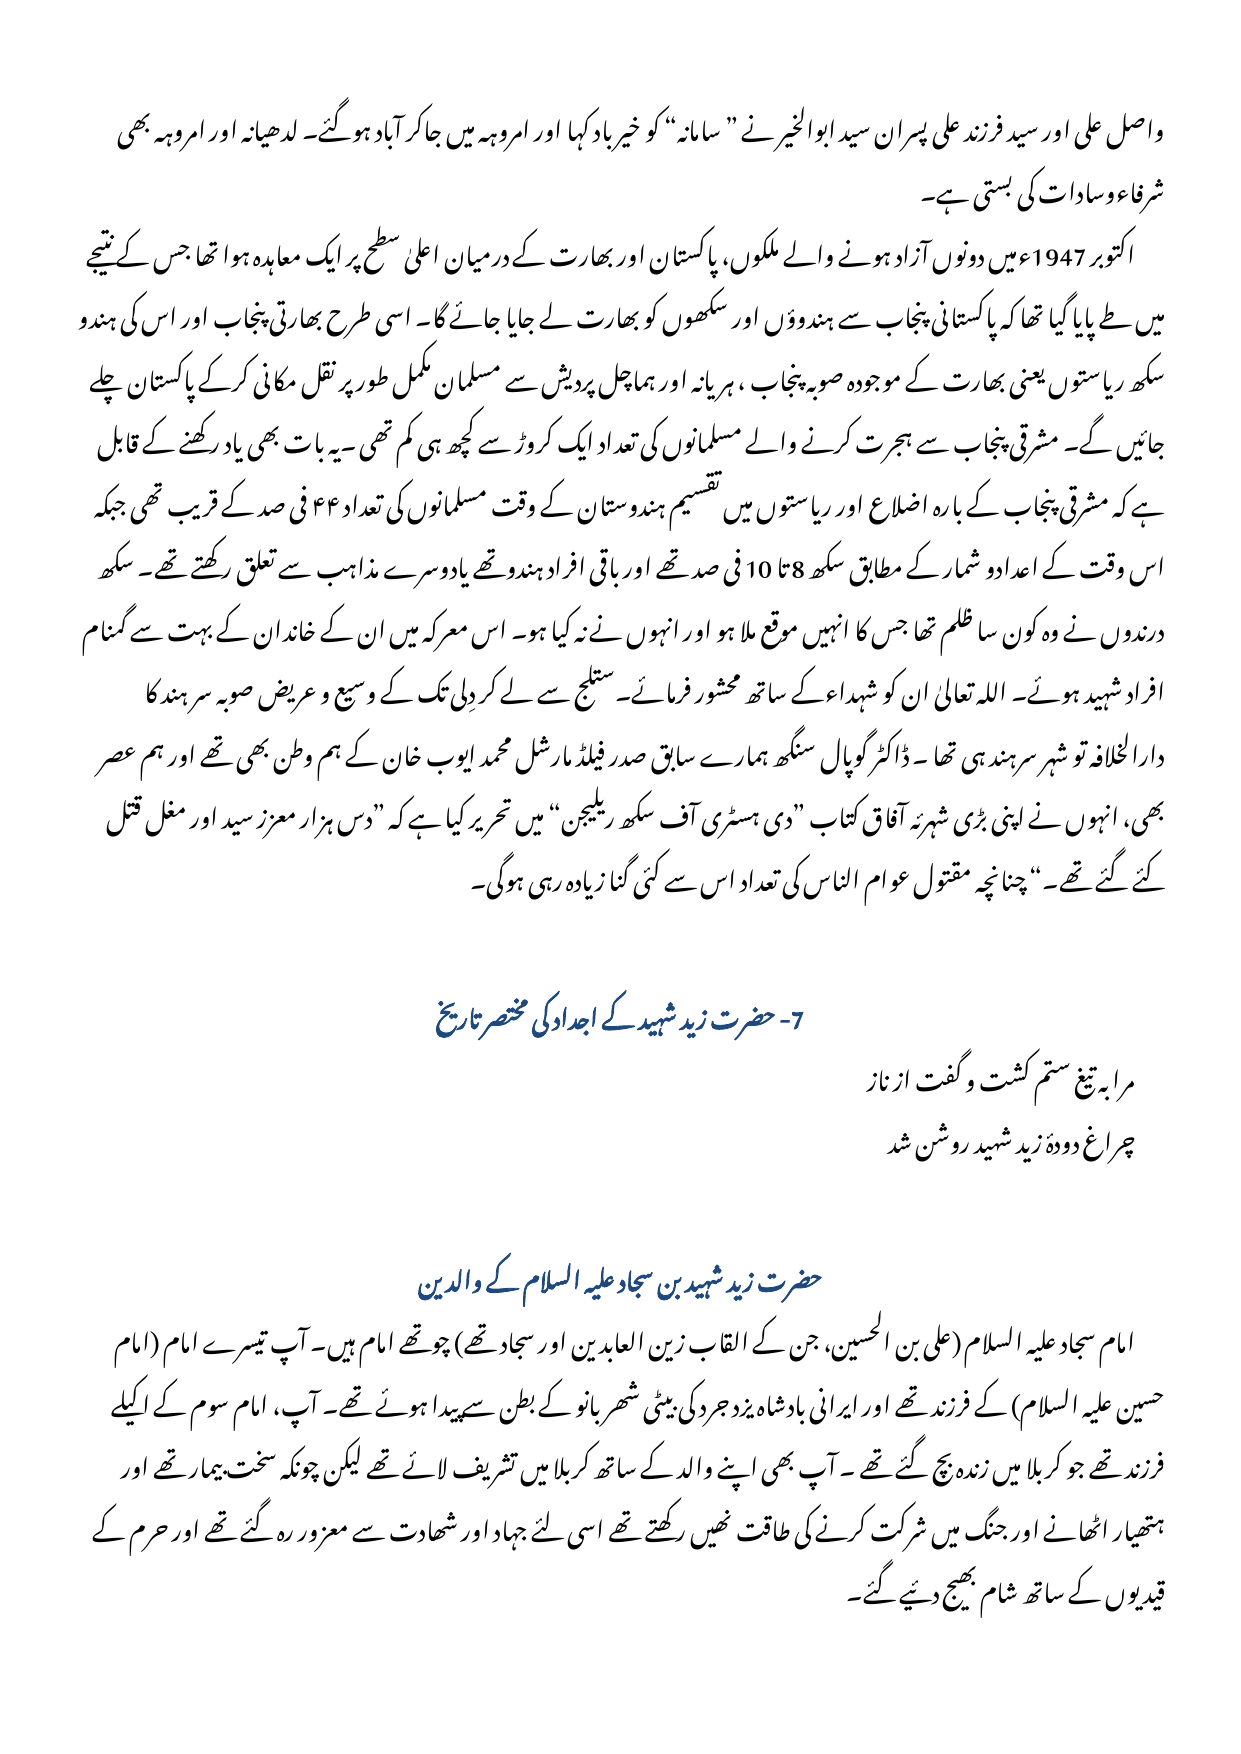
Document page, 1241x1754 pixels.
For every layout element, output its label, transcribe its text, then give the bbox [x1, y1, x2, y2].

text امام سجاد علیہ السلام (علی بن الحسین، جن کے القاب زین العابدین اور سجاد تھے) چوتھے امام ہیں۔ آپ تیسرے امام (امام حسین علیہ السلام) کے فرزند تھے اور ایرانی بادشاہ یزد جرد کی بیٹی شھر بانو کے بطن سے پیدا ہوئے تھے۔ آپ، امام سوم کے اکیلے فرزند تھے جو کربلا میں زندہ بچ گئے تھے ۔ آپ بھی اپنے والد کے ساتھ کربلا میں تشریف لائے تھے لیکن چونکہ سخت بیمار تھے اور ہتھیار اٹھانے اور جنگ میں شرکت کرنے کی طاقت نھیں رکھتے تھے اسی لئے جہاد اور شھادت سے معزور رہ گئے تھے اور حرم کے قیدیوں کے ساتھ شام بھیج دئیے گئے۔ [75, 1306, 1165, 1619]
text مرا بہ تیغ ستم کشت و گفت از ناز [75, 1044, 1165, 1106]
text چراغ دودۂ زید شهید روشن شد [75, 1106, 1165, 1169]
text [75, 94, 1165, 219]
text اکتوبر 1947ءمیں دونوں آزاد ہونے والے ملکوں، پاکستان اور بھارت کے درمیان اعلیٰ سطح پر ایک معاہدہ ہوا تھا جس کے نتیجے میں طے پایا گیا تھا کہ پاکستانی پنجاب سے ہندوؤں اور سکھوں کو بھارت لے جایا جائے گا۔ اسی طرح بھارتی پنجاب اور اس کی ہندو سکھ ریاستوں یعنی بھارت کے موجودہ صوبہ پنجاب ، ہریانہ اور ہماچل پردیش سے مسلمان مکمل طور پر نقل مکانی کرکے پاکستان چلے جائیں گے۔ مشرقی پنجاب سے ہجرت کرنے والے مسلمانوں کی تعداد ایک کروڑ سے کچھ ہی کم تھی ۔یہ بات بھی یاد رکھنے کے قابل ہے کہ مشرقی پنجاب کے بارہ اضلاع اور ریاستوں میں تقسیم ہندوستان کے وقت مسلمانوں کی تعداد ۴۴ فی صد کے قریب تھی جبکہ اس وقت کے اعدادو شمار کے مطابق سکھ 8 تا 10 فی صد تھے اور باقی افراد ہندوتھے یادوسرے مذاہب سے تعلق رکھتے تھے۔ سکھ درندوں نے وہ کون سا ظلم تھا جس کا انہیں موقع ملا ہو اور انہوں نے نہ کیا ہو۔ اس معرکہ میں ان کے خاندان کے بہت سے گمنام افراد شہید ہوئے۔ اللہ تعالیٰ ان کو شہداءکے ساتھ محشور فرمائے۔ستلج سے لے کر دِلی تک کے وسیع و عریض صوبہ سر ہند کا دارالخلافہ تو شہر سرہند ہی تھا ۔ ڈاکٹر گوپال سنگھ ہمارے سابق صدر فیلڈ مارشل محمد ایوب خان کے ہم وطن بھی تھے اور ہم عصر بھی، انہوں نے اپنی بڑی شہرئہ آفاق کتاب ”دی ہسٹری آف سکھ ریلیجن“ میں تحریر کیا ہے کہ ”دس ہزار معزز سید اور مغل قتل کئے گئے تھے۔“ چنانچہ مقتول عوام الناس کی تعداد اس سے کئی گنا زیادہ رہی ہوگی۔ [75, 219, 1165, 906]
subtitle 7- حضرت زید شہید کے اجداد کی مختصر تاریخ [75, 981, 1165, 1044]
subtitle حضرت زید شہید بن سجاد علیہ السلام کے والدین [75, 1244, 1165, 1306]
